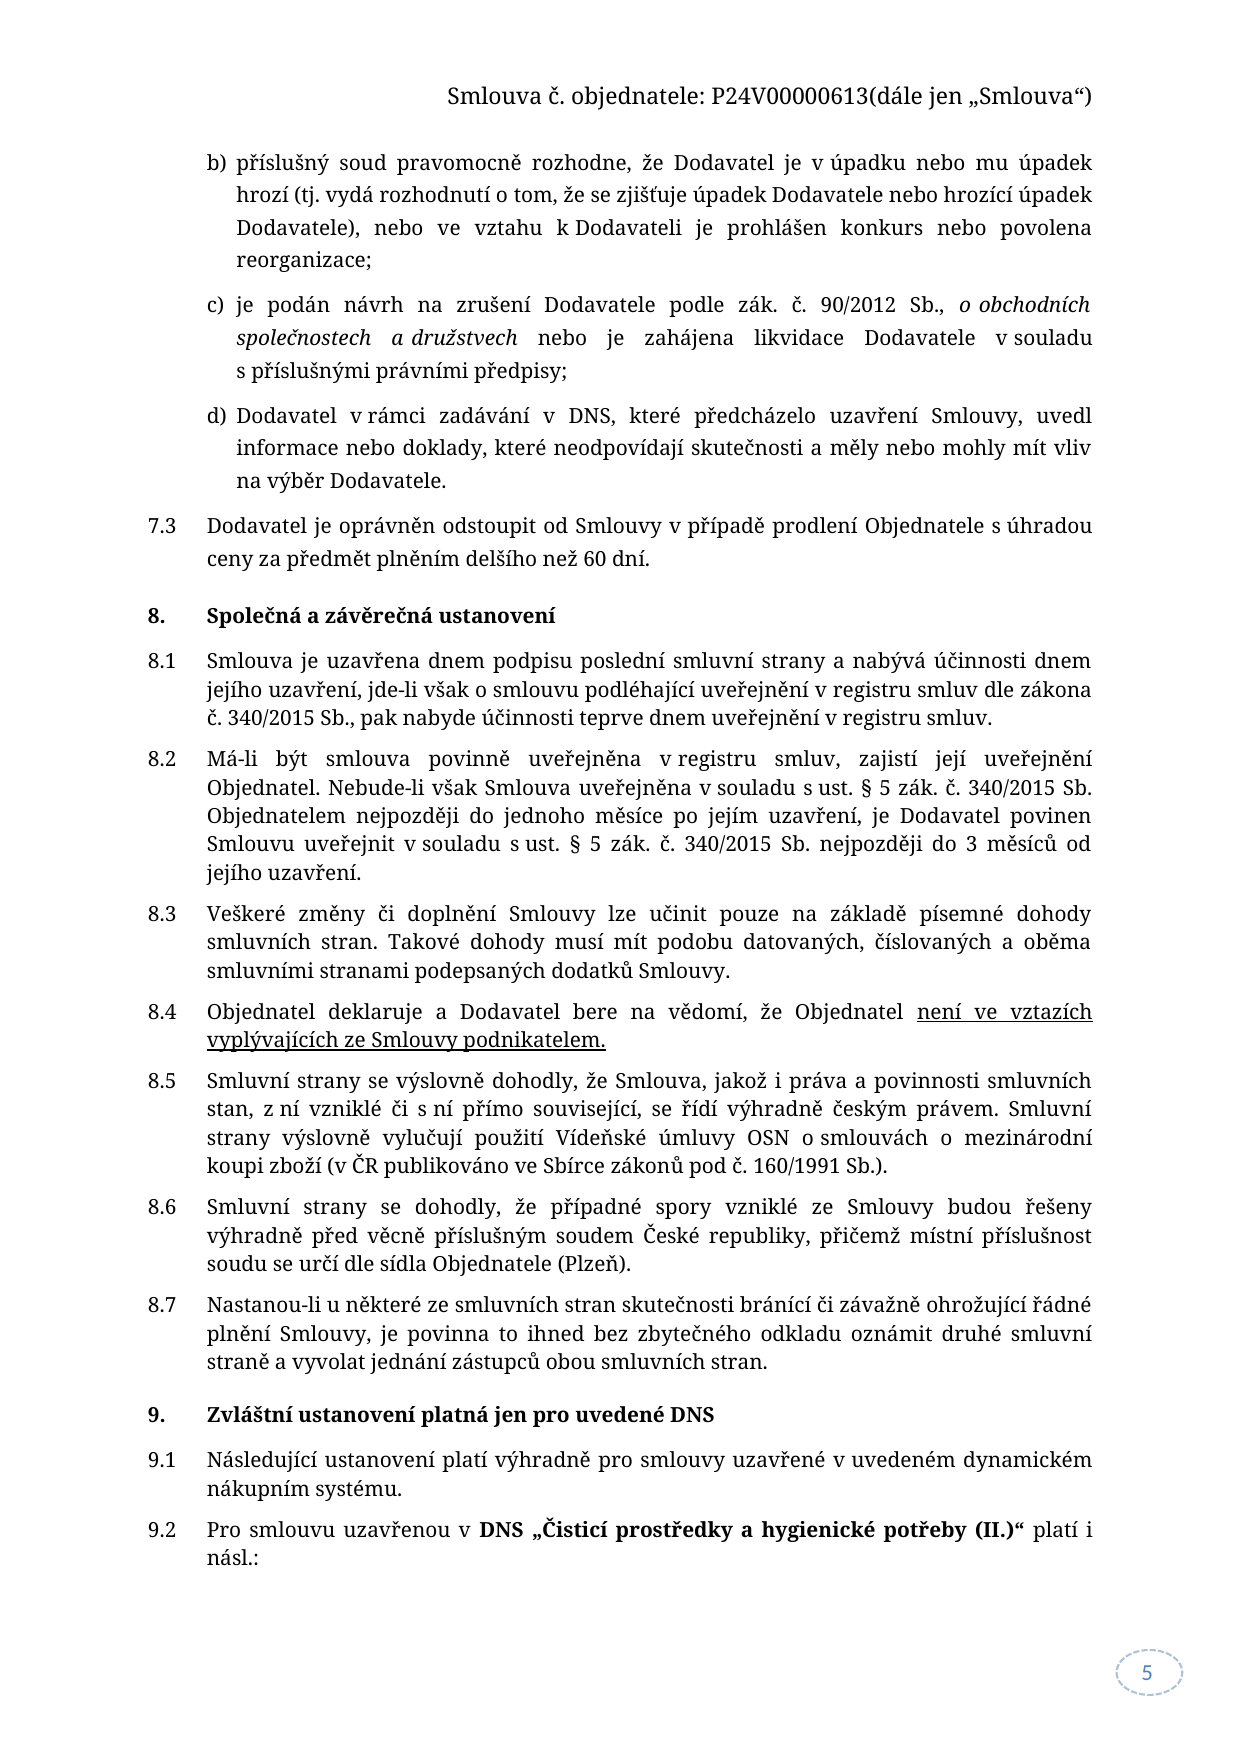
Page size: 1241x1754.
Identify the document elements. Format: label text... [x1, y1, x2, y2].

list příslušný soud pravomocně rozhodne, že Dodavatel je v úpadku nebo mu úpadek hrozí (tj. vydá rozhodnutí o tom, že se zjišťuje úpadek Dodavatele nebo hrozící úpadek Dodavatele), nebo ve vztahu k Dodavateli je prohlášen konkurs nebo povolena reorganizace; [207, 148, 1093, 274]
list Pro smlouvu uzavřenou v DNS „Čisticí prostředky a hygienické potřeby (II.)“ platí i násl.: [148, 1515, 1093, 1572]
list je podán návrh na zrušení Dodavatele podle zák. č. 90/2012 Sb., o obchodních společnostech a družstvech nebo je zahájena likvidace Dodavatele v souladu s příslušnými právními předpisy; [207, 291, 1093, 384]
list Společná a závěrečná ustanovení [148, 601, 1093, 630]
list Dodavatel je oprávněn odstoupit od Smlouvy v případě prodlení Objednatele s úhradou ceny za předmět plněním delšího než 60 dní. [148, 511, 1093, 572]
list Dodavatel v rámci zadávání v DNS, které předcházelo uzavření Smlouvy, uvedl informace nebo doklady, které neodpovídají skutečnosti a měly nebo mohly mít vliv na výběr Dodavatele. [207, 401, 1093, 494]
list Nastanou-li u některé ze smluvních stran skutečnosti bránící či závažně ohrožující řádné plnění Smlouvy, je povinna to ihned bez zbytečného odkladu oznámit druhé smluvní straně a vyvolat jednání zástupců obou smluvních stran. [148, 1290, 1093, 1376]
list Objednatel deklaruje a Dodavatel bere na vědomí, že Objednatel není ve vztazích vyplývajících ze Smlouvy podnikatelem. [148, 997, 1093, 1054]
list Zvláštní ustanovení platná jen pro uvedené DNS [148, 1401, 1093, 1429]
list Následující ustanovení platí výhradně pro smlouvy uzavřené v uvedeném dynamickém nákupním systému. [148, 1446, 1093, 1502]
list Veškeré změny či doplnění Smlouvy lze učinit pouze na základě písemné dohody smluvních stran. Takové dohody musí mít podobu datovaných, číslovaných a oběma smluvními stranami podepsaných dodatků Smlouvy. [148, 899, 1093, 984]
list Smluvní strany se dohodly, že případné spory vzniklé ze Smlouvy budou řešeny výhradně před věcně příslušným soudem České republiky, přičemž místní příslušnost soudu se určí dle sídla Objednatele (Plzeň). [148, 1192, 1093, 1278]
list Má-li být smlouva povinně uveřejněna v registru smluv, zajistí její uveřejnění Objednatel. Nebude-li však Smlouva uveřejněna v souladu s ust. § 5 zák. č. 340/2015 Sb. Objednatelem nejpozději do jednoho měsíce po jejím uzavření, je Dodavatel povinen Smlouvu uveřejnit v souladu s ust. § 5 zák. č. 340/2015 Sb. nejpozději do 3 měsíců od jejího uzavření. [148, 744, 1093, 886]
list Smluvní strany se výslovně dohodly, že Smlouva, jakož i práva a povinnosti smluvních stan, z ní vzniklé či s ní přímo související, se řídí výhradně českým právem. Smluvní strany výslovně vylučují použití Vídeňské úmluvy OSN o smlouvách o mezinárodní koupi zboží (v ČR publikováno ve Sbírce zákonů pod č. 160/1991 Sb.). [148, 1066, 1093, 1180]
list Smlouva je uzavřena dnem podpisu poslední smluvní strany a nabývá účinnosti dnem jejího uzavření, jde-li však o smlouvu podléhající uveřejnění v registru smluv dle zákona č. 340/2015 Sb., pak nabyde účinnosti teprve dnem uveřejnění v registru smluv. [148, 646, 1093, 732]
